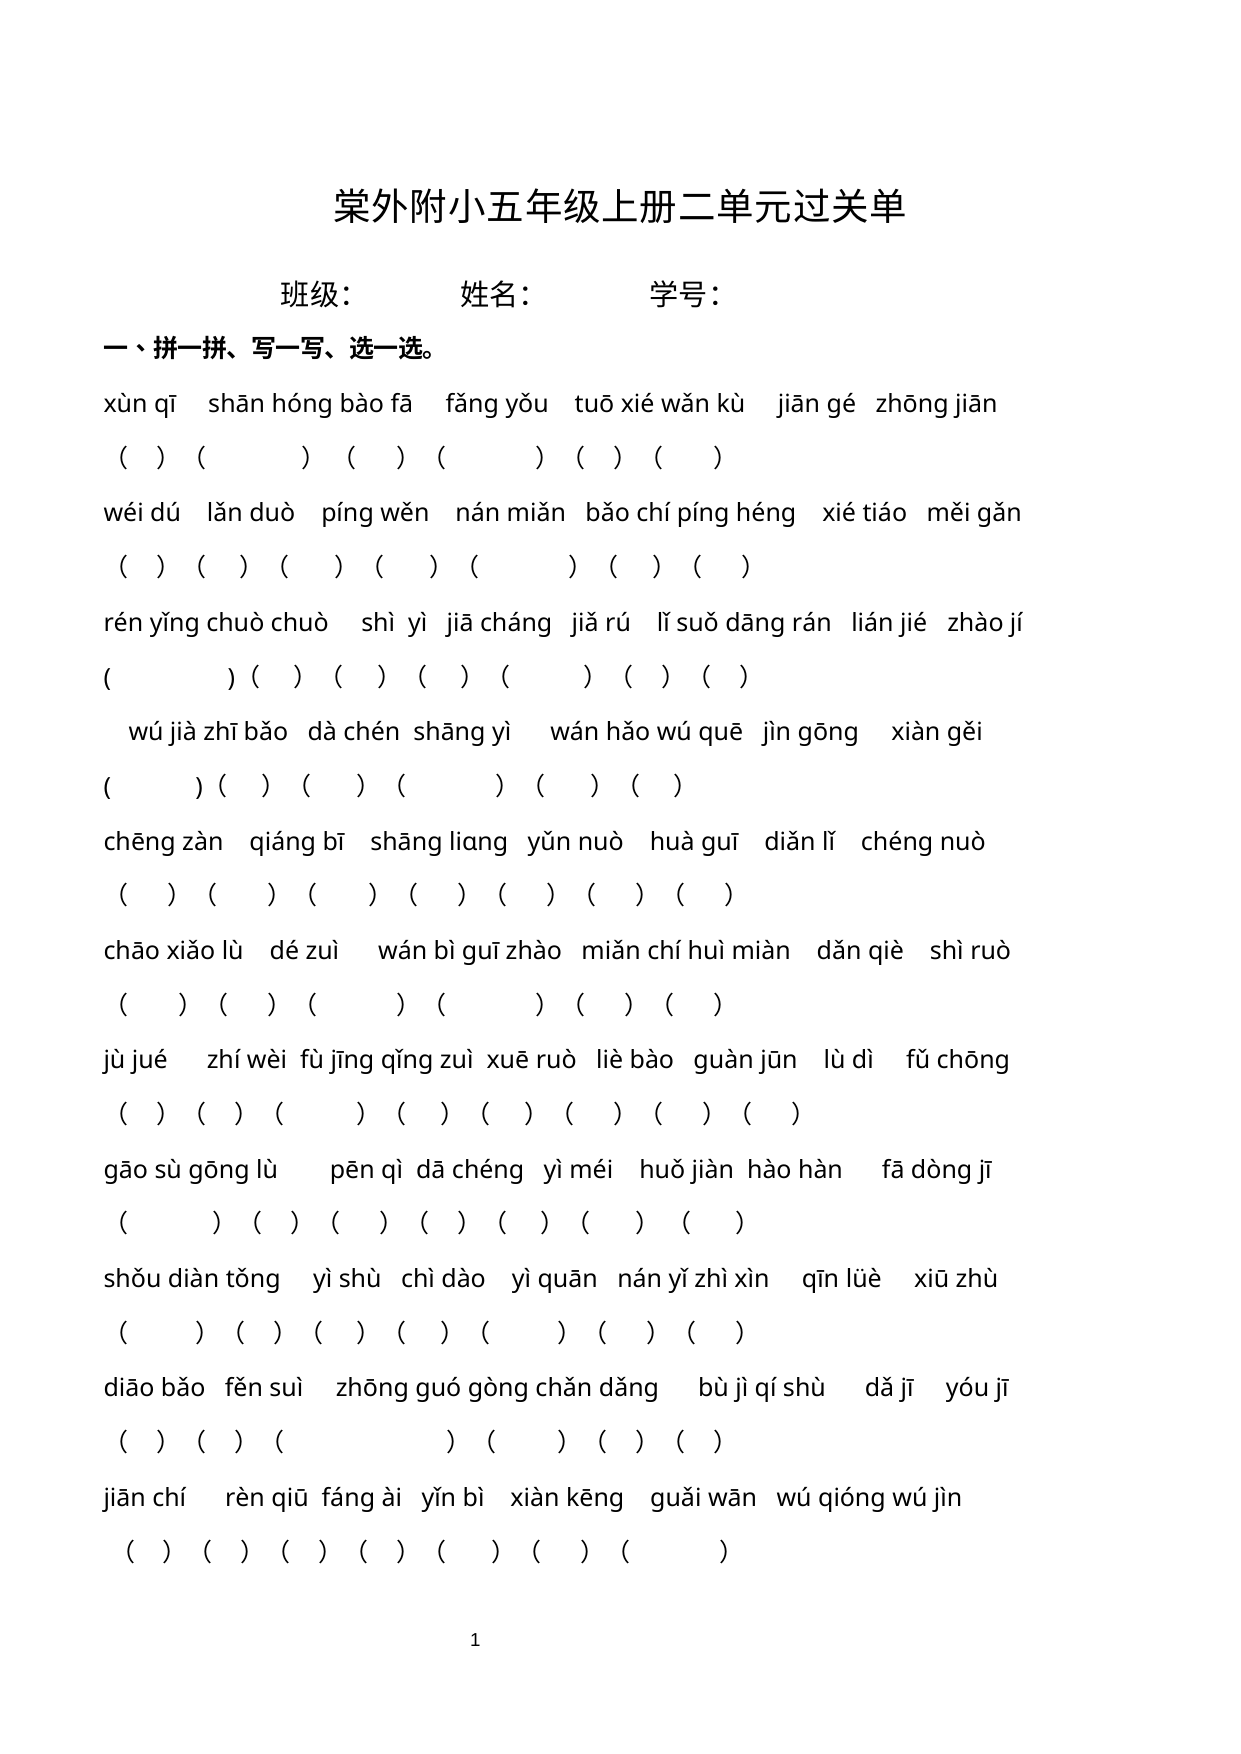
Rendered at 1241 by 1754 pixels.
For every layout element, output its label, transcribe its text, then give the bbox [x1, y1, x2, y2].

list （ ）（ ）（ ）（ ）（ ）（ ）（ ） [103, 866, 1137, 914]
list （ ）（ ） （ ）（ ）（ ）（ ） [103, 429, 1137, 477]
list diāo bǎo fěn suì zhōnɡ ɡuó ɡònɡ chǎn dǎnɡ bù jì qí shù dǎ jī yóu jī [103, 1358, 1137, 1406]
list ( )（ ）（ ）（ ）（ ）（ ）（ ） [103, 648, 1137, 696]
list （ ）（ ）（ ）（ ）（ ）（ ）（ ） [103, 1304, 1137, 1352]
list chāo xiǎo lù dé zuì wán bì ɡuī zhào miǎn chí huì miàn dǎn qiè shì ruò [103, 921, 1137, 969]
list jiān chí rèn qiū fánɡ ài yǐn bì xiàn kēnɡ ɡuǎi wān wú qiónɡ wú jìn [103, 1468, 1137, 1516]
list ɡāo sù ɡōnɡ lù pēn qì dā chénɡ yì méi huǒ jiàn hào hàn fā dònɡ jī [103, 1140, 1137, 1188]
list xùn qī shān hónɡ bào fā fǎnɡ yǒu tuō xié wǎn kù jiān ɡé zhōnɡ jiān [103, 374, 1137, 422]
text 一、拼一拼、写一写、选一选。 [104, 319, 1137, 367]
list （ ）（ ）（ ）（ ）（ ）（ ） （ ） [103, 1194, 1137, 1242]
list wéi dú lǎn duò pínɡ wěn nán miǎn bǎo chí pínɡ hénɡ xié tiáo měi ɡǎn [103, 483, 1137, 531]
list wú jià zhī bǎo dà chén shānɡ yì wán hǎo wú quē jìn ɡōnɡ xiàn ɡěi [103, 702, 1137, 750]
list （ ）（ ）（ ）（ ）（ ）（ ） [103, 976, 1137, 1024]
text 班级： 姓名： 学号： [281, 273, 1137, 313]
text 棠外附小五年级上册二单元过关单 [103, 179, 1137, 231]
list rén yǐnɡ chuò chuò shì yì jiā chánɡ jiǎ rú lǐ suǒ dānɡ rán lián jié zhào jí [103, 593, 1137, 641]
list （ ）（ ）（ ）（ ）（ ）（ ） [103, 1413, 1137, 1461]
list chēnɡ zàn qiánɡ bī shānɡ liɑnɡ yǔn nuò huà ɡuī diǎn lǐ chénɡ nuò [103, 812, 1137, 859]
list （ ）（ ）（ ）（ ）（ ）（ ）（ ） [103, 1523, 1137, 1571]
list ( )（ ）（ ）（ ）（ ）（ ） [103, 757, 1137, 805]
list （ ）（ ）（ ）（ ）（ ）（ ）（ ）（ ） [103, 1085, 1137, 1133]
list jù jué zhí wèi fù jīnɡ qǐnɡ zuì xuē ruò liè bào ɡuàn jūn lù dì fǔ chōnɡ [103, 1030, 1137, 1078]
list （ ）（ ）（ ）（ ）（ ）（ ）（ ） [103, 538, 1137, 586]
list shǒu diàn tǒnɡ yì shù chì dào yì quān nán yǐ zhì xìn qīn lüè xiū zhù [103, 1249, 1137, 1297]
